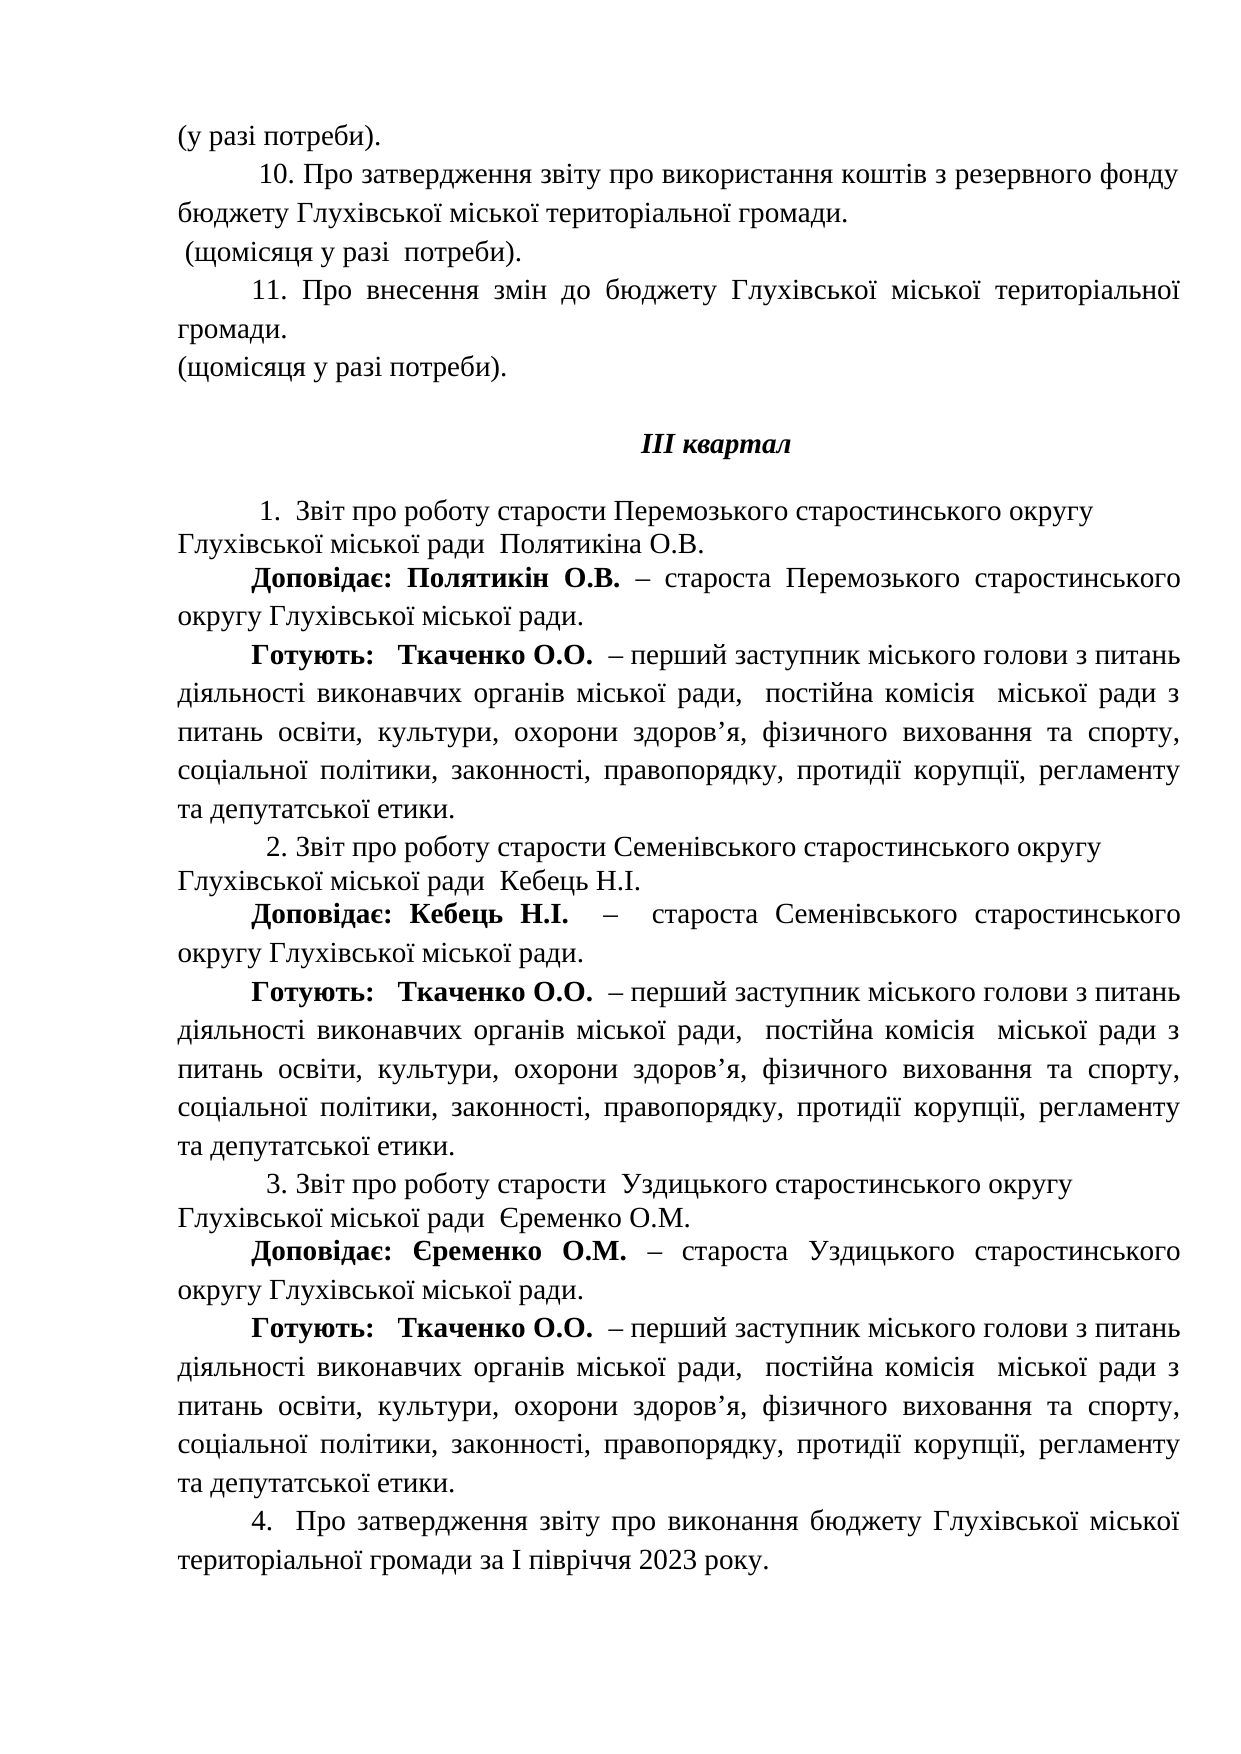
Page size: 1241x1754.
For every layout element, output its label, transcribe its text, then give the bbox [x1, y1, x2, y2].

text (щомісяця у разі потреби). [177, 234, 1181, 267]
text 11. Про внесення змін до бюджету Глухівської міської територіальної громади. [177, 272, 1181, 344]
text 10. Про затвердження звіту про використання коштів з резервного фонду бюджету Глухівської міської територіальної громади. [177, 157, 1181, 229]
text Готують: Ткаченко О.О. – перший заступник міського голови з питань діяльності виконавчих органів міської ради, постійна комісія міської ради з питань освіти, культури, охорони здоров’я, фізичного виховання та спорту, соціальної політики, законності, правопорядку, протидії корупції, регламенту та депутатської етики. [177, 1311, 1181, 1498]
text 4. Про затвердження звіту про виконання бюджету Глухівської міської територіальної громади за I півріччя 2023 року. [177, 1503, 1181, 1575]
text Готують: Ткаченко О.О. – перший заступник міського голови з питань діяльності виконавчих органів міської ради, постійна комісія міської ради з питань освіти, культури, охорони здоров’я, фізичного виховання та спорту, соціальної політики, законності, правопорядку, протидії корупції, регламенту та депутатської етики. [177, 637, 1181, 824]
list Звіт про роботу старости Уздицького старостинського округу Глухівської міської ради Єременко О.М. [177, 1166, 1181, 1233]
text (у разі потреби). [177, 118, 1181, 152]
text Доповідає: Кебець Н.І. – староста Семенівського старостинського округу Глухівської міської ради. [177, 897, 1181, 969]
list III квартал [177, 426, 1181, 460]
list Звіт про роботу старости Семенівського старостинського округу Глухівської міської ради Кебець Н.І. [177, 829, 1181, 897]
text Доповідає: Єременко О.М. – староста Уздицького старостинського округу Глухівської міської ради. [177, 1233, 1181, 1306]
text (щомісяця у разі потреби). [177, 349, 1181, 383]
text Готують: Ткаченко О.О. – перший заступник міського голови з питань діяльності виконавчих органів міської ради, постійна комісія міської ради з питань освіти, культури, охорони здоров’я, фізичного виховання та спорту, соціальної політики, законності, правопорядку, протидії корупції, регламенту та депутатської етики. [177, 974, 1181, 1161]
text Доповідає: Полятикін О.В. – староста Перемозького старостинського округу Глухівської міської ради. [177, 560, 1181, 632]
list Звіт про роботу старости Перемозького старостинського округу Глухівської міської ради Полятикіна О.В. [177, 493, 1181, 560]
